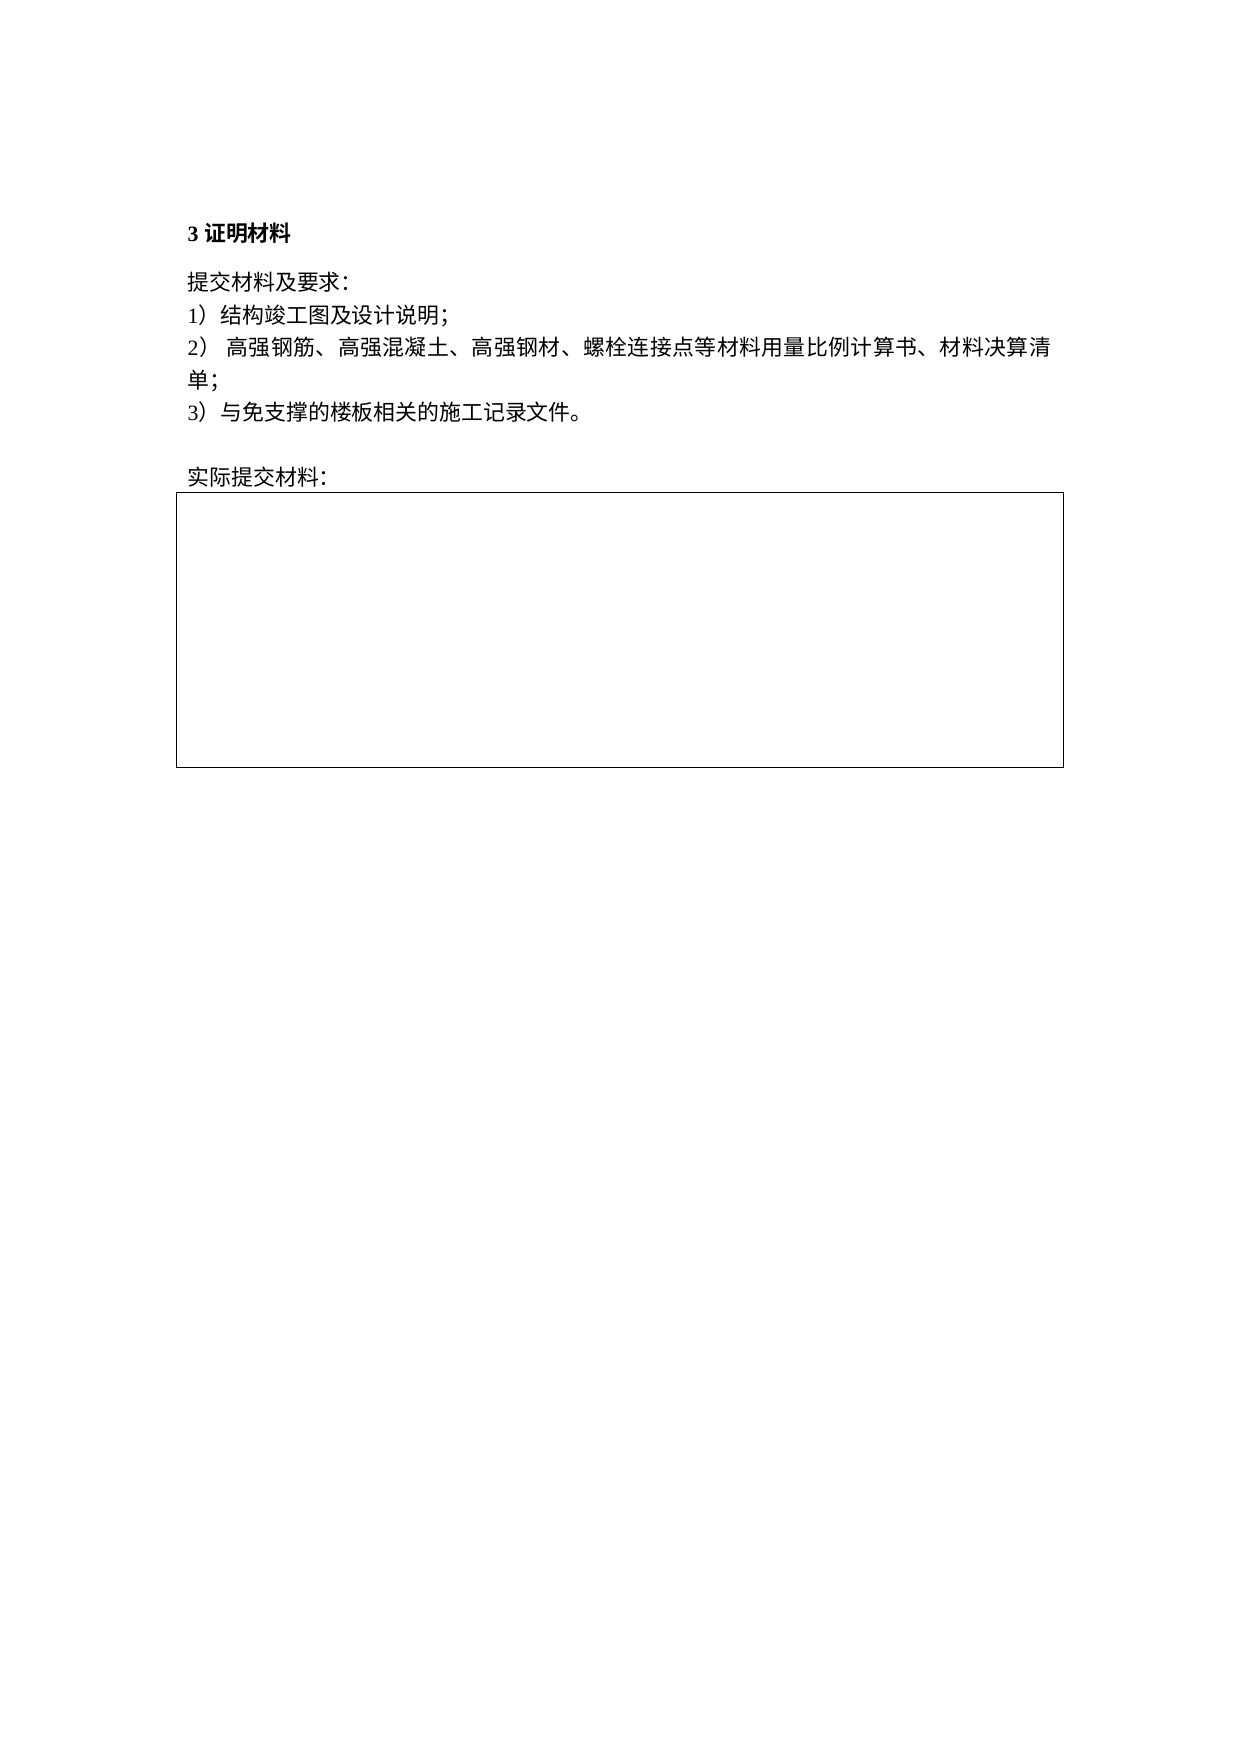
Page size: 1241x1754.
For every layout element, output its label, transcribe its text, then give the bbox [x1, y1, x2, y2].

text 2） 高强钢筋、高强混凝土、高强钢材、螺栓连接点等材料用量比例计算书、材料决算清单； [187, 330, 1053, 395]
text 提交材料及要求： [187, 265, 1053, 297]
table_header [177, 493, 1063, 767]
text 3）与免支撑的楼板相关的施工记录文件。 [187, 395, 1053, 427]
text 1）结构竣工图及设计说明； [187, 297, 1053, 330]
text 实际提交材料： [187, 460, 1053, 492]
text 3 证明材料 [187, 216, 1053, 248]
